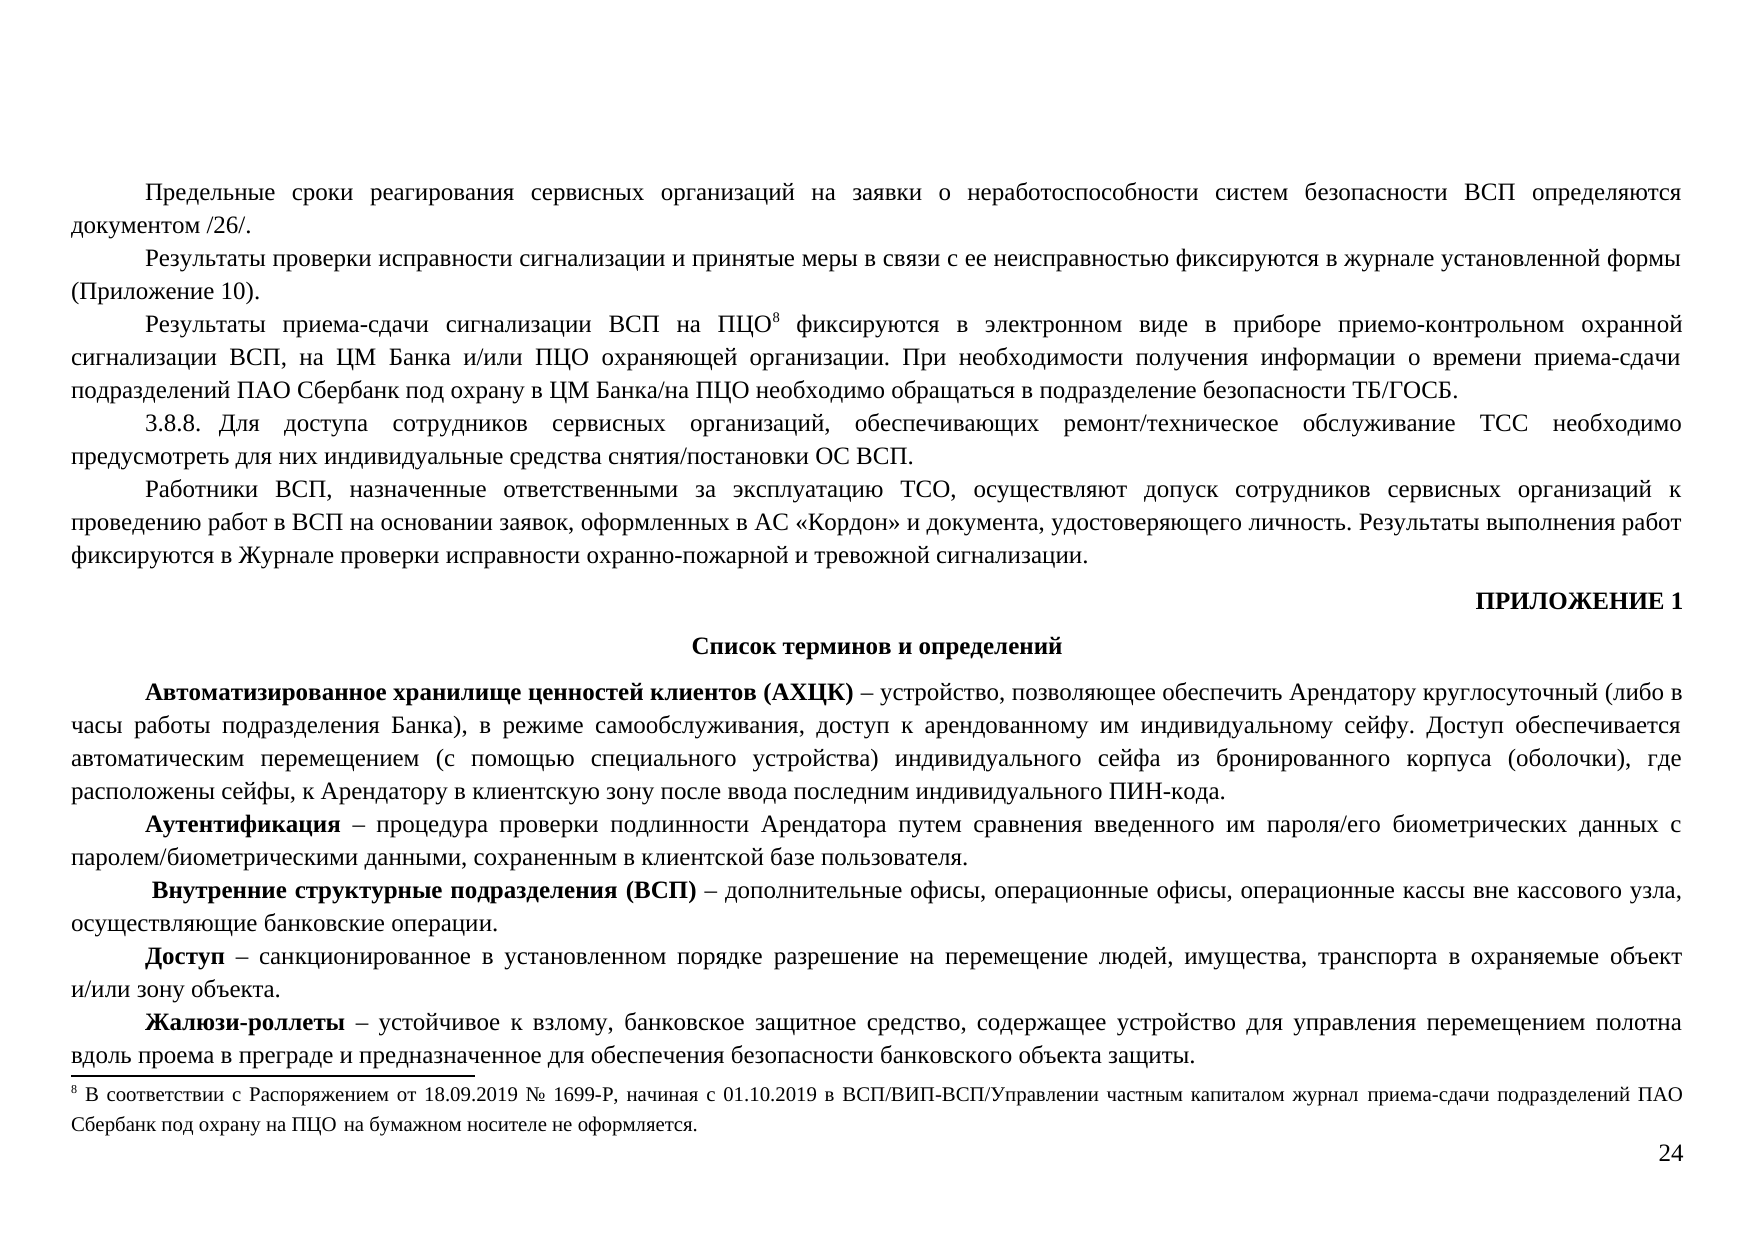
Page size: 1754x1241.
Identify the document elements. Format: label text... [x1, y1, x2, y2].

list Работники ВСП, назначенные ответственными за эксплуатацию ТСО, осуществляют допуск сотрудников сервисных организаций к проведению работ в ВСП на основании заявок, оформленных в АС «Кордон» и документа, удостоверяющего личность. Результаты выполнения работ фиксируются в Журнале проверки исправности охранно-пожарной и тревожной сигнализации. [71, 474, 1683, 569]
text Внутренние структурные подразделения (ВСП) – дополнительные офисы, операционные офисы, операционные кассы вне кассового узла, осуществляющие банковские операции. [71, 875, 1683, 937]
text Доступ – санкционированное в установленном порядке разрешение на перемещение людей, имущества, транспорта в охраняемые объект и/или зону объекта. [71, 941, 1683, 1003]
list Результаты проверки исправности сигнализации и принятые меры в связи с ее неисправностью фиксируются в журнале установленной формы (Приложение 10). [71, 243, 1683, 305]
text Жалюзи-роллеты – устойчивое к взлому, банковское защитное средство, содержащее устройство для управления перемещением полотна вдоль проема в преграде и предназначенное для обеспечения безопасности банковского объекта защиты. [71, 1007, 1683, 1069]
list Результаты приема-сдачи сигнализации ВСП на ПЦО фиксируются в электронном виде в приборе приемо-контрольном охранной сигнализации ВСП, на ЦМ Банка и/или ПЦО охраняющей организации. При необходимости получения информации о времени приема-сдачи подразделений ПАО Сбербанк под охрану в ЦМ Банка/на ПЦО необходимо обращаться в подразделение безопасности ТБ/ГОСБ. [71, 309, 1683, 404]
list Предельные сроки реагирования сервисных организаций на заявки о неработоспособности систем безопасности ВСП определяются документом /26/. [71, 177, 1683, 239]
subtitle ПРИЛОЖЕНИЕ 1 [71, 586, 1683, 615]
list Для доступа сотрудников сервисных организаций, обеспечивающих ремонт/техническое обслуживание ТСС необходимо предусмотреть для них индивидуальные средства снятия/постановки ОС ВСП. [71, 408, 1683, 470]
text Аутентификация – процедура проверки подлинности Арендатора путем сравнения введенного им пароля/его биометрических данных с паролем/биометрическими данными, сохраненным в клиентской базе пользователя. [71, 809, 1683, 871]
subtitle Список терминов и определений [71, 631, 1683, 660]
text Автоматизированное хранилище ценностей клиентов (АХЦК) – устройство, позволяющее обеспечить Арендатору круглосуточный (либо в часы работы подразделения Банка), в режиме самообслуживания, доступ к арендованному им индивидуальному сейфу. Доступ обеспечивается автоматическим перемещением (с помощью специального устройства) индивидуального сейфа из бронированного корпуса (оболочки), где расположены сейфы, к Арендатору в клиентскую зону после ввода последним индивидуального ПИН-кода. [71, 677, 1683, 805]
